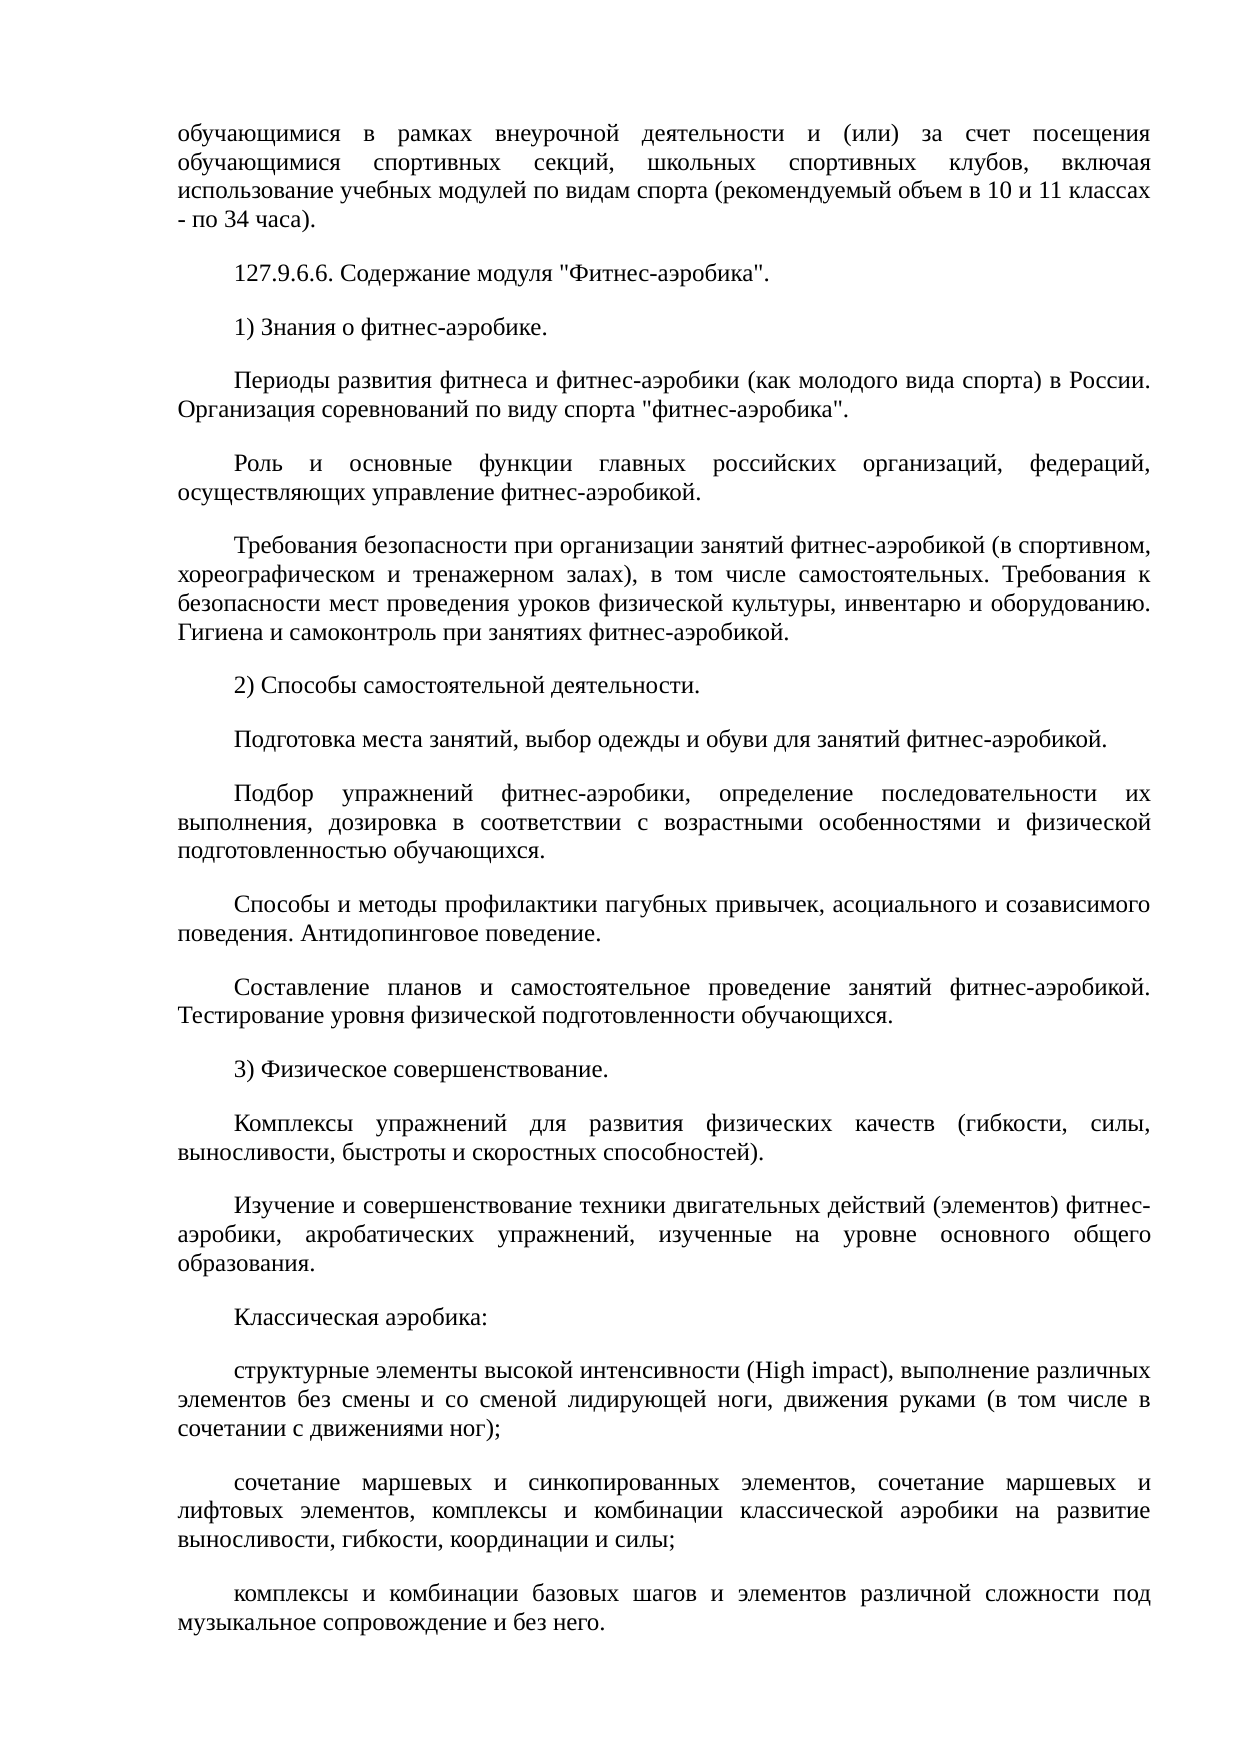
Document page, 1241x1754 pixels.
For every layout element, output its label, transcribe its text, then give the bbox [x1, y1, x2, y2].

text 2) Способы самостоятельной деятельности. [177, 671, 1152, 699]
text сочетание маршевых и синкопированных элементов, сочетание маршевых и лифтовых элементов, комплексы и комбинации классической аэробики на развитие выносливости, гибкости, координации и силы; [177, 1467, 1152, 1553]
text 127.9.6.6. Содержание модуля "Фитнес-аэробика". [177, 258, 1152, 287]
text Периоды развития фитнеса и фитнес-аэробики (как молодого вида спорта) в России. Организация соревнований по виду спорта "фитнес-аэробика". [177, 366, 1152, 423]
text структурные элементы высокой интенсивности (High impact), выполнение различных элементов без смены и со сменой лидирующей ноги, движения руками (в том числе в сочетании с движениями ног); [177, 1356, 1152, 1442]
text 1) Знания о фитнес-аэробике. [177, 312, 1152, 341]
text Комплексы упражнений для развития физических качеств (гибкости, силы, выносливости, быстроты и скоростных способностей). [177, 1108, 1152, 1166]
text Требования безопасности при организации занятий фитнес-аэробикой (в спортивном, хореографическом и тренажерном залах), в том числе самостоятельных. Требования к безопасности мест проведения уроков физической культуры, инвентарю и оборудованию. Гигиена и самоконтроль при занятиях фитнес-аэробикой. [177, 531, 1152, 646]
text Способы и методы профилактики пагубных привычек, асоциального и созависимого поведения. Антидопинговое поведение. [177, 889, 1152, 947]
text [177, 118, 1152, 233]
text Классическая аэробика: [177, 1302, 1152, 1331]
text Роль и основные функции главных российских организаций, федераций, осуществляющих управление фитнес-аэробикой. [177, 448, 1152, 506]
text 3) Физическое совершенствование. [177, 1054, 1152, 1083]
text комплексы и комбинации базовых шагов и элементов различной сложности под музыкальное сопровождение и без него. [177, 1578, 1152, 1636]
text Подбор упражнений фитнес-аэробики, определение последовательности их выполнения, дозировка в соответствии с возрастными особенностями и физической подготовленностью обучающихся. [177, 778, 1152, 864]
text Составление планов и самостоятельное проведение занятий фитнес-аэробикой. Тестирование уровня физической подготовленности обучающихся. [177, 972, 1152, 1029]
text Изучение и совершенствование техники двигательных действий (элементов) фитнес-аэробики, акробатических упражнений, изученные на уровне основного общего образования. [177, 1191, 1152, 1277]
text Подготовка места занятий, выбор одежды и обуви для занятий фитнес-аэробикой. [177, 724, 1152, 753]
